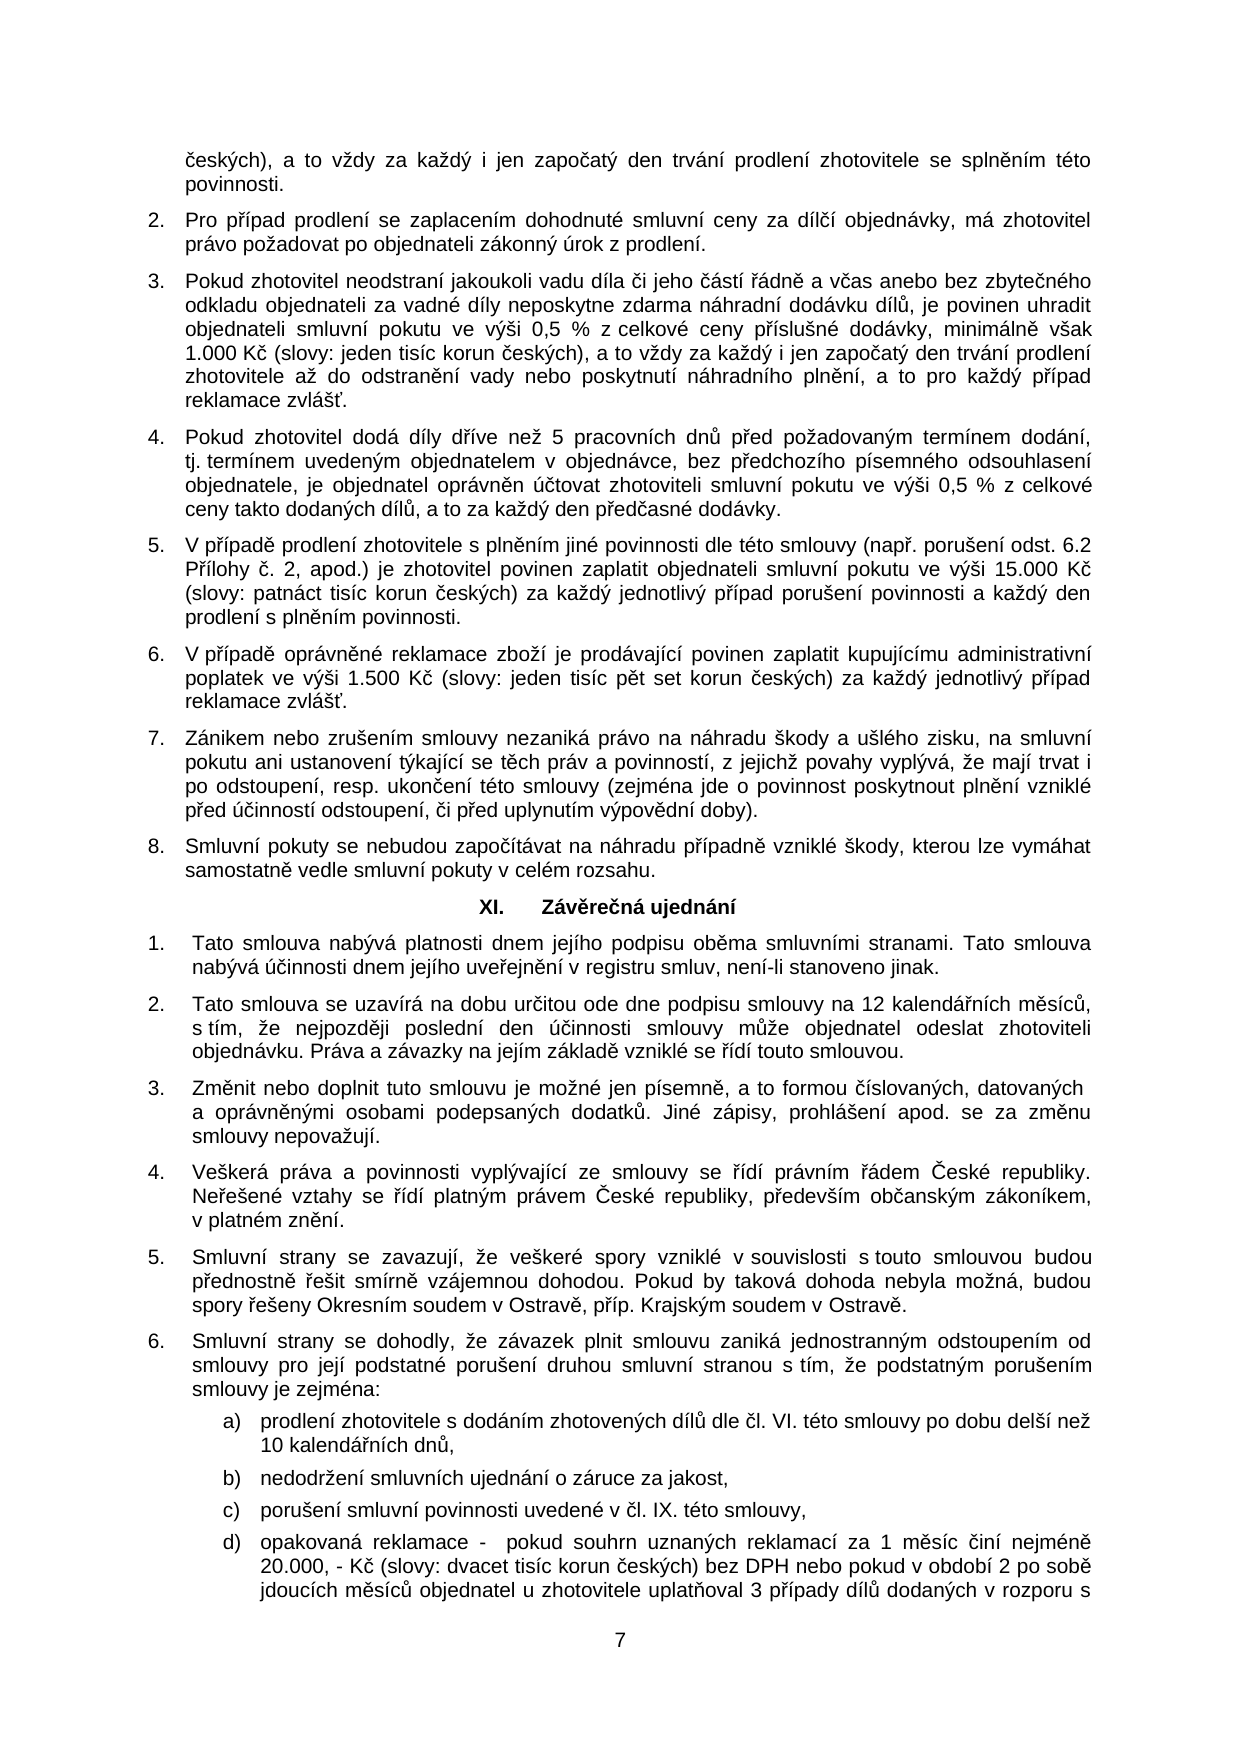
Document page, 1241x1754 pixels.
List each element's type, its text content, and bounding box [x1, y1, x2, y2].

list Veškerá práva a povinnosti vyplývající ze smlouvy se řídí právním řádem České republiky. Neřešené vztahy se řídí platným právem České republiky, především občanským zákoníkem, v platném znění. [148, 1160, 1093, 1232]
list Zánikem nebo zrušením smlouvy nezaniká právo na náhradu škody a ušlého zisku, na smluvní pokutu ani ustanovení týkající se těch práv a povinností, z jejichž povahy vyplývá, že mají trvat i po odstoupení, resp. ukončení této smlouvy (zejména jde o povinnost poskytnout plnění vzniklé před účinností odstoupení, či před uplynutím výpovědní doby). [148, 726, 1093, 822]
list Smluvní pokuty se nebudou započítávat na náhradu případně vzniklé škody, kterou lze vymáhat samostatně vedle smluvní pokuty v celém rozsahu. [148, 834, 1093, 882]
list Tato smlouva se uzavírá na dobu určitou ode dne podpisu smlouvy na 12 kalendářních měsíců, s tím, že nejpozději poslední den účinnosti smlouvy může objednatel odeslat zhotoviteli objednávku. Práva a závazky na jejím základě vzniklé se řídí touto smlouvou. [148, 991, 1093, 1063]
subtitle Závěrečná ujednání [148, 894, 1093, 918]
list Změnit nebo doplnit tuto smlouvu je možné jen písemně, a to formou číslovaných, datovaných a oprávněnými osobami podepsaných dodatků. Jiné zápisy, prohlášení apod. se za změnu smlouvy nepovažují. [148, 1076, 1093, 1148]
list Tato smlouva nabývá platnosti dnem jejího podpisu oběma smluvními stranami. Tato smlouva nabývá účinnosti dnem jejího uveřejnění v registru smluv, není-li stanoveno jinak. [148, 931, 1093, 979]
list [223, 1530, 1093, 1602]
list Smluvní strany se dohodly, že závazek plnit smlouvu zaniká jednostranným odstoupením od smlouvy pro její podstatné porušení druhou smluvní stranou s tím, že podstatným porušením smlouvy je zejména: [148, 1329, 1093, 1401]
list Pokud zhotovitel dodá díly dříve než 5 pracovních dnů před požadovaným termínem dodání, tj. termínem uvedeným objednatelem v objednávce, bez předchozího písemného odsouhlasení objednatele, je objednatel oprávněn účtovat zhotoviteli smluvní pokutu ve výši 0,5 % z celkové ceny takto dodaných dílů, a to za každý den předčasné dodávky. [148, 425, 1093, 521]
list V případě prodlení zhotovitele s plněním jiné povinnosti dle této smlouvy (např. porušení odst. 6.2 Přílohy č. 2, apod.) je zhotovitel povinen zaplatit objednateli smluvní pokutu ve výši 15.000 Kč (slovy: patnáct tisíc korun českých) za každý jednotlivý případ porušení povinnosti a každý den prodlení s plněním povinnosti. [148, 533, 1093, 629]
list Smluvní strany se zavazují, že veškeré spory vzniklé v souvislosti s touto smlouvou budou přednostně řešit smírně vzájemnou dohodou. Pokud by taková dohoda nebyla možná, budou spory řešeny Okresním soudem v Ostravě, příp. Krajským soudem v Ostravě. [148, 1244, 1093, 1316]
list nedodržení smluvních ujednání o záruce za jakost, [223, 1465, 1093, 1489]
list prodlení zhotovitele s dodáním zhotovených dílů dle čl. VI. této smlouvy po dobu delší než 10 kalendářních dnů, [223, 1409, 1093, 1457]
list Pro případ prodlení se zaplacením dohodnuté smluvní ceny za dílčí objednávky, má zhotovitel právo požadovat po objednateli zákonný úrok z prodlení. [148, 208, 1093, 256]
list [148, 148, 1093, 196]
list porušení smluvní povinnosti uvedené v čl. IX. této smlouvy, [223, 1498, 1093, 1522]
list Pokud zhotovitel neodstraní jakoukoli vadu díla či jeho částí řádně a včas anebo bez zbytečného odkladu objednateli za vadné díly neposkytne zdarma náhradní dodávku dílů, je povinen uhradit objednateli smluvní pokutu ve výši 0,5 % z celkové ceny příslušné dodávky, minimálně však 1.000 Kč (slovy: jeden tisíc korun českých), a to vždy za každý i jen započatý den trvání prodlení zhotovitele až do odstranění vady nebo poskytnutí náhradního plnění, a to pro každý případ reklamace zvlášť. [148, 268, 1093, 412]
list V případě oprávněné reklamace zboží je prodávající povinen zaplatit kupujícímu administrativní poplatek ve výši 1.500 Kč (slovy: jeden tisíc pět set korun českých) za každý jednotlivý případ reklamace zvlášť. [148, 641, 1093, 713]
